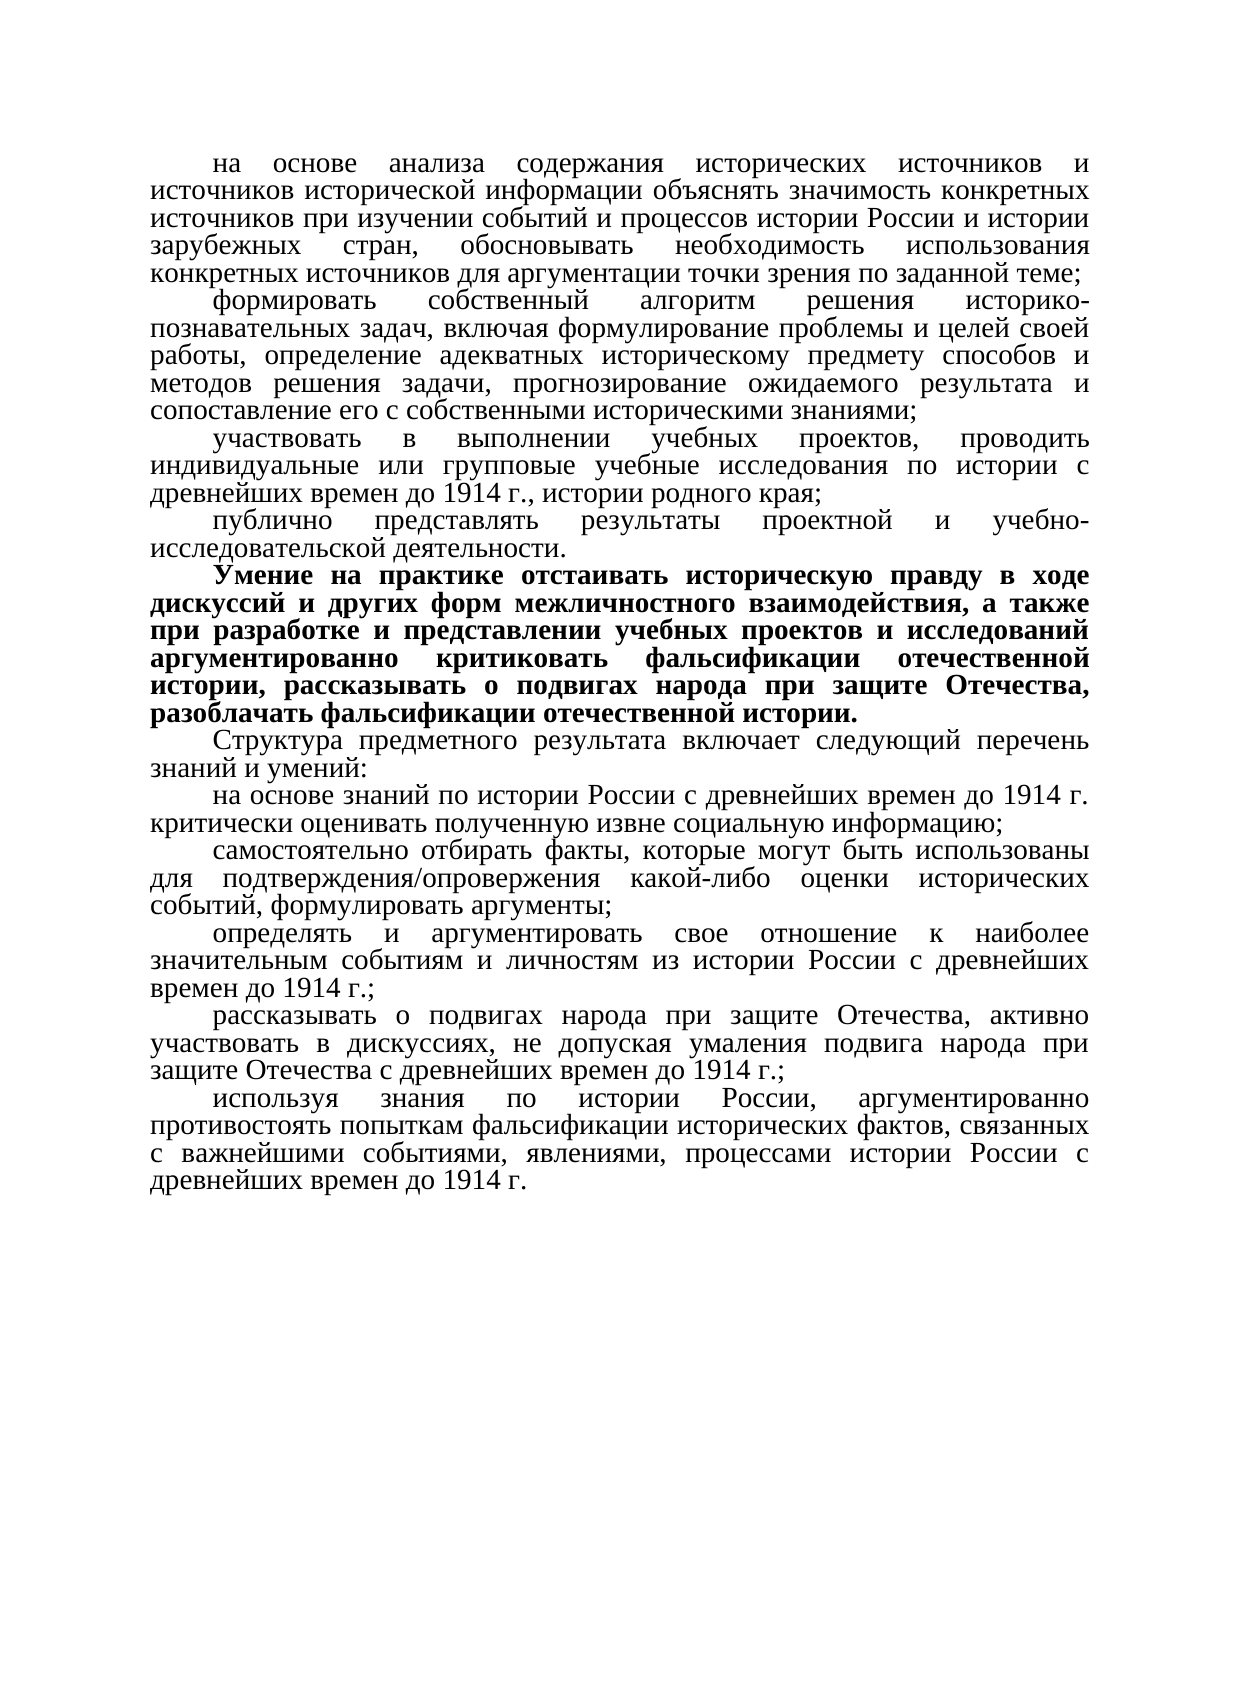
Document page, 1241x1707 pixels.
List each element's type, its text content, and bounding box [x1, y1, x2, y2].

text Структура предметного результата включает следующий перечень знаний и умений: [150, 727, 1090, 782]
text на основе анализа содержания исторических источников и источников исторической информации объяснять значимость конкретных источников при изучении событий и процессов истории России и истории зарубежных стран, обосновывать необходимость использования конкретных источников для аргументации точки зрения по заданной теме; [150, 150, 1090, 287]
text формировать собственный алгоритм решения историко-познавательных задач, включая формулирование проблемы и целей своей работы, определение адекватных историческому предмету способов и методов решения задачи, прогнозирование ожидаемого результата и сопоставление его с собственными историческими знаниями; [150, 287, 1090, 425]
text рассказывать о подвигах народа при защите Отечества, активно участвовать в дискуссиях, не допуская умаления подвига народа при защите Отечества с древнейших времен до 1914 г.; [150, 1002, 1090, 1085]
text самостоятельно отбирать факты, которые могут быть использованы для подтверждения/опровержения какой-либо оценки исторических событий, формулировать аргументы; [150, 837, 1090, 920]
text участвовать в выполнении учебных проектов, проводить индивидуальные или групповые учебные исследования по истории с древнейших времен до 1914 г., истории родного края; [150, 425, 1090, 507]
text публично представлять результаты проектной и учебно-исследовательской деятельности. [150, 507, 1090, 562]
text используя знания по истории России, аргументированно противостоять попыткам фальсификации исторических фактов, связанных с важнейшими событиями, явлениями, процессами истории России с древнейших времен до 1914 г. [150, 1085, 1090, 1195]
text определять и аргументировать свое отношение к наиболее значительным событиям и личностям из истории России с древнейших времен до 1914 г.; [150, 920, 1090, 1002]
text на основе знаний по истории России с древнейших времен до 1914 г. критически оценивать полученную извне социальную информацию; [150, 782, 1090, 837]
text Умение на практике отстаивать историческую правду в ходе дискуссий и других форм межличностного взаимодействия, а также при разработке и представлении учебных проектов и исследований аргументированно критиковать фальсификации отечественной истории, рассказывать о подвигах народа при защите Отечества, разоблачать фальсификации отечественной истории. [150, 562, 1090, 727]
